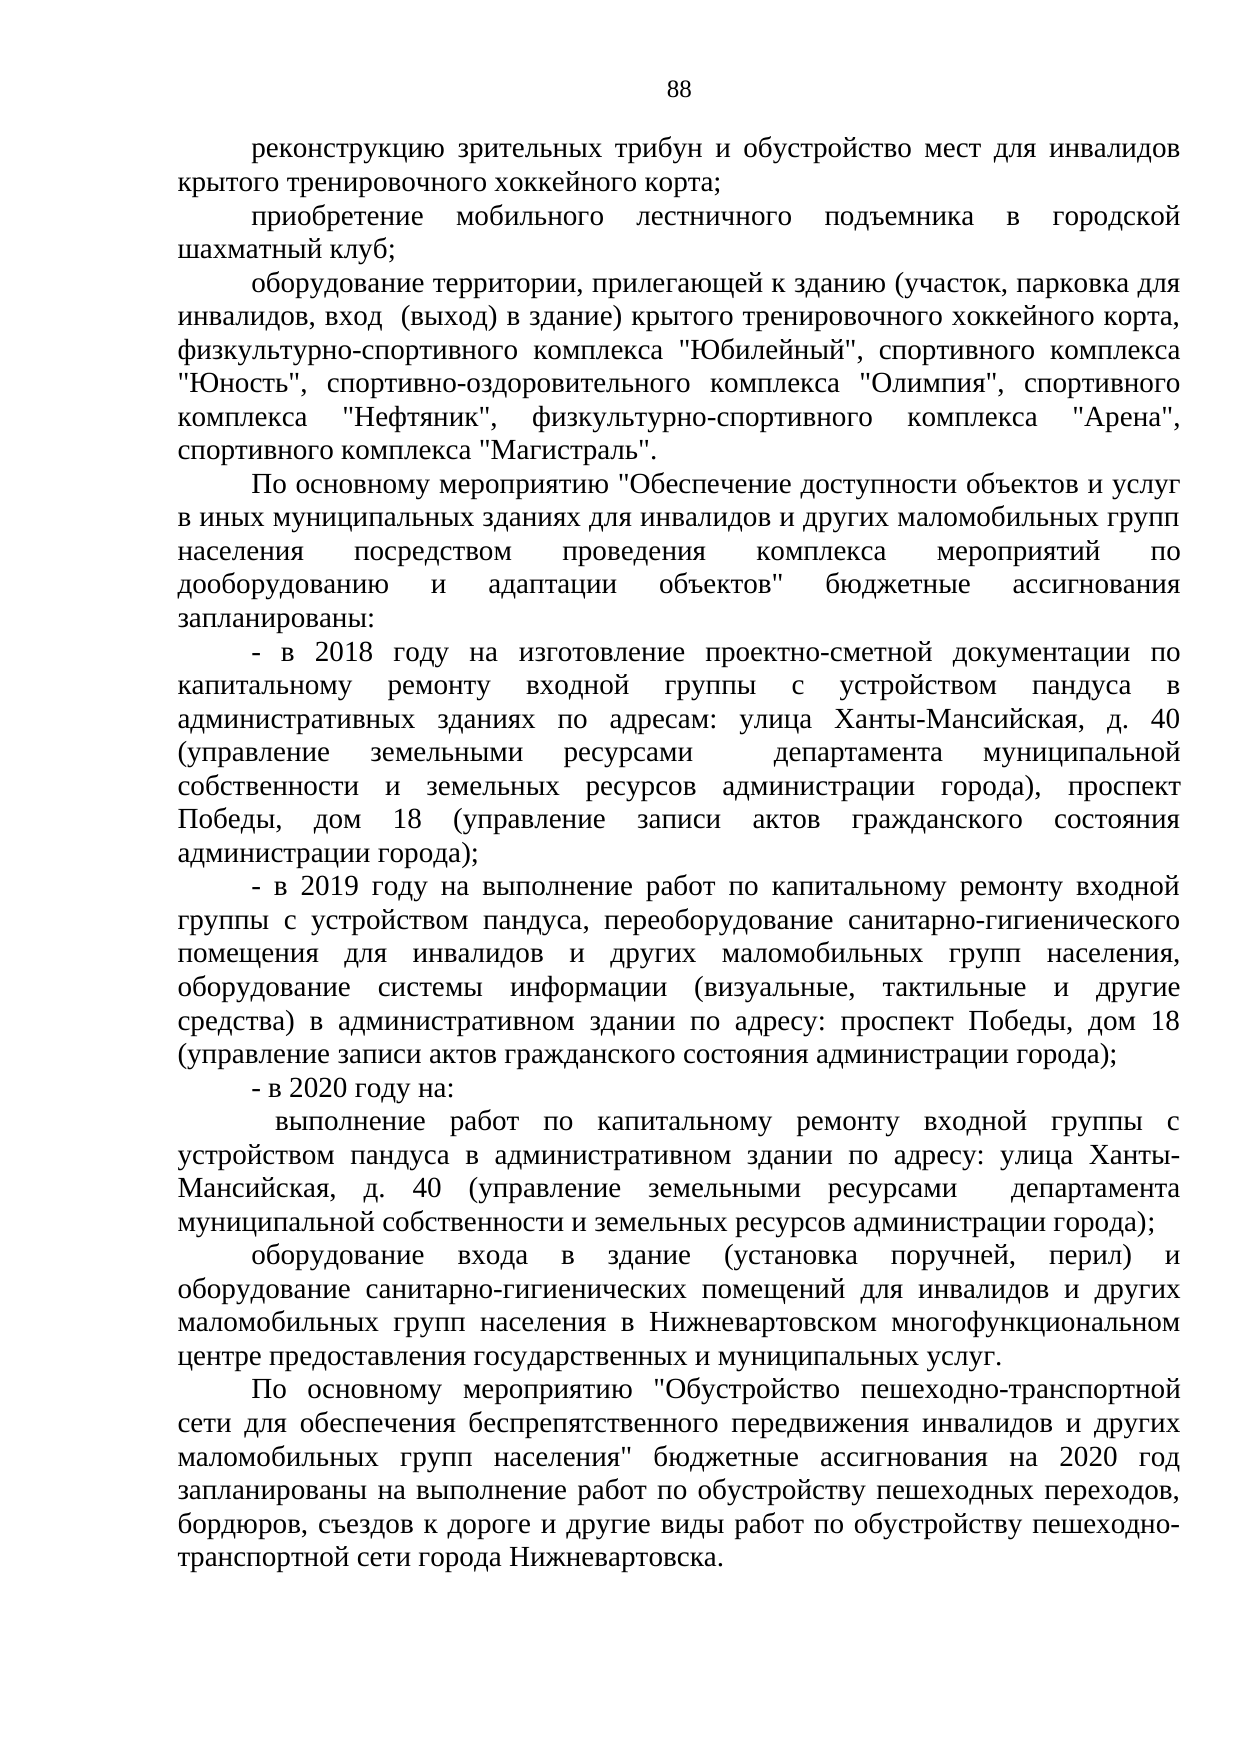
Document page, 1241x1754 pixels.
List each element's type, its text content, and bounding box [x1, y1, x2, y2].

text реконструкцию зрительных трибун и обустройство мест для инвалидов крытого тренировочного хоккейного корта; [177, 131, 1181, 198]
text - в 2020 году на: [177, 1070, 1181, 1103]
text выполнение работ по капитальному ремонту входной группы с устройством пандуса в административном здании по адресу: улица Ханты-Мансийская, д. 40 (управление земельными ресурсами департамента муниципальной собственности и земельных ресурсов администрации города); [177, 1103, 1181, 1237]
text - в 2018 году на изготовление проектно-сметной документации по капитальному ремонту входной группы с устройством пандуса в административных зданиях по адресам: улица Ханты-Мансийская, д. 40 (управление земельными ресурсами департамента муниципальной собственности и земельных ресурсов администрации города), проспект Победы, дом 18 (управление записи актов гражданского состояния администрации города); [177, 634, 1181, 868]
text оборудование входа в здание (установка поручней, перил) и оборудование санитарно-гигиенических помещений для инвалидов и других маломобильных групп населения в Нижневартовском многофункциональном центре предоставления государственных и муниципальных услуг. [177, 1237, 1181, 1372]
text оборудование территории, прилегающей к зданию (участок, парковка для инвалидов, вход (выход) в здание) крытого тренировочного хоккейного корта, физкультурно-спортивного комплекса "Юбилейный", спортивного комплекса "Юность", спортивно-оздоровительного комплекса "Олимпия", спортивного комплекса "Нефтяник", физкультурно-спортивного комплекса "Арена", спортивного комплекса "Магистраль". [177, 265, 1181, 466]
text приобретение мобильного лестничного подъемника в городской шахматный клуб; [177, 198, 1181, 265]
text По основному мероприятию "Обустройство пешеходно-транспортной сети для обеспечения беспрепятственного передвижения инвалидов и других маломобильных групп населения" бюджетные ассигнования на 2020 год запланированы на выполнение работ по обустройству пешеходных переходов, бордюров, съездов к дороге и другие виды работ по обустройству пешеходно-транспортной сети города Нижневартовска. [177, 1372, 1181, 1573]
text По основному мероприятию "Обеспечение доступности объектов и услуг в иных муниципальных зданиях для инвалидов и других маломобильных групп населения посредством проведения комплекса мероприятий по дооборудованию и адаптации объектов" бюджетные ассигнования запланированы: [177, 466, 1181, 634]
text - в 2019 году на выполнение работ по капитальному ремонту входной группы с устройством пандуса, переоборудование санитарно-гигиенического помещения для инвалидов и других маломобильных групп населения, оборудование системы информации (визуальные, тактильные и другие средства) в административном здании по адресу: проспект Победы, дом 18 (управление записи актов гражданского состояния администрации города); [177, 868, 1181, 1070]
